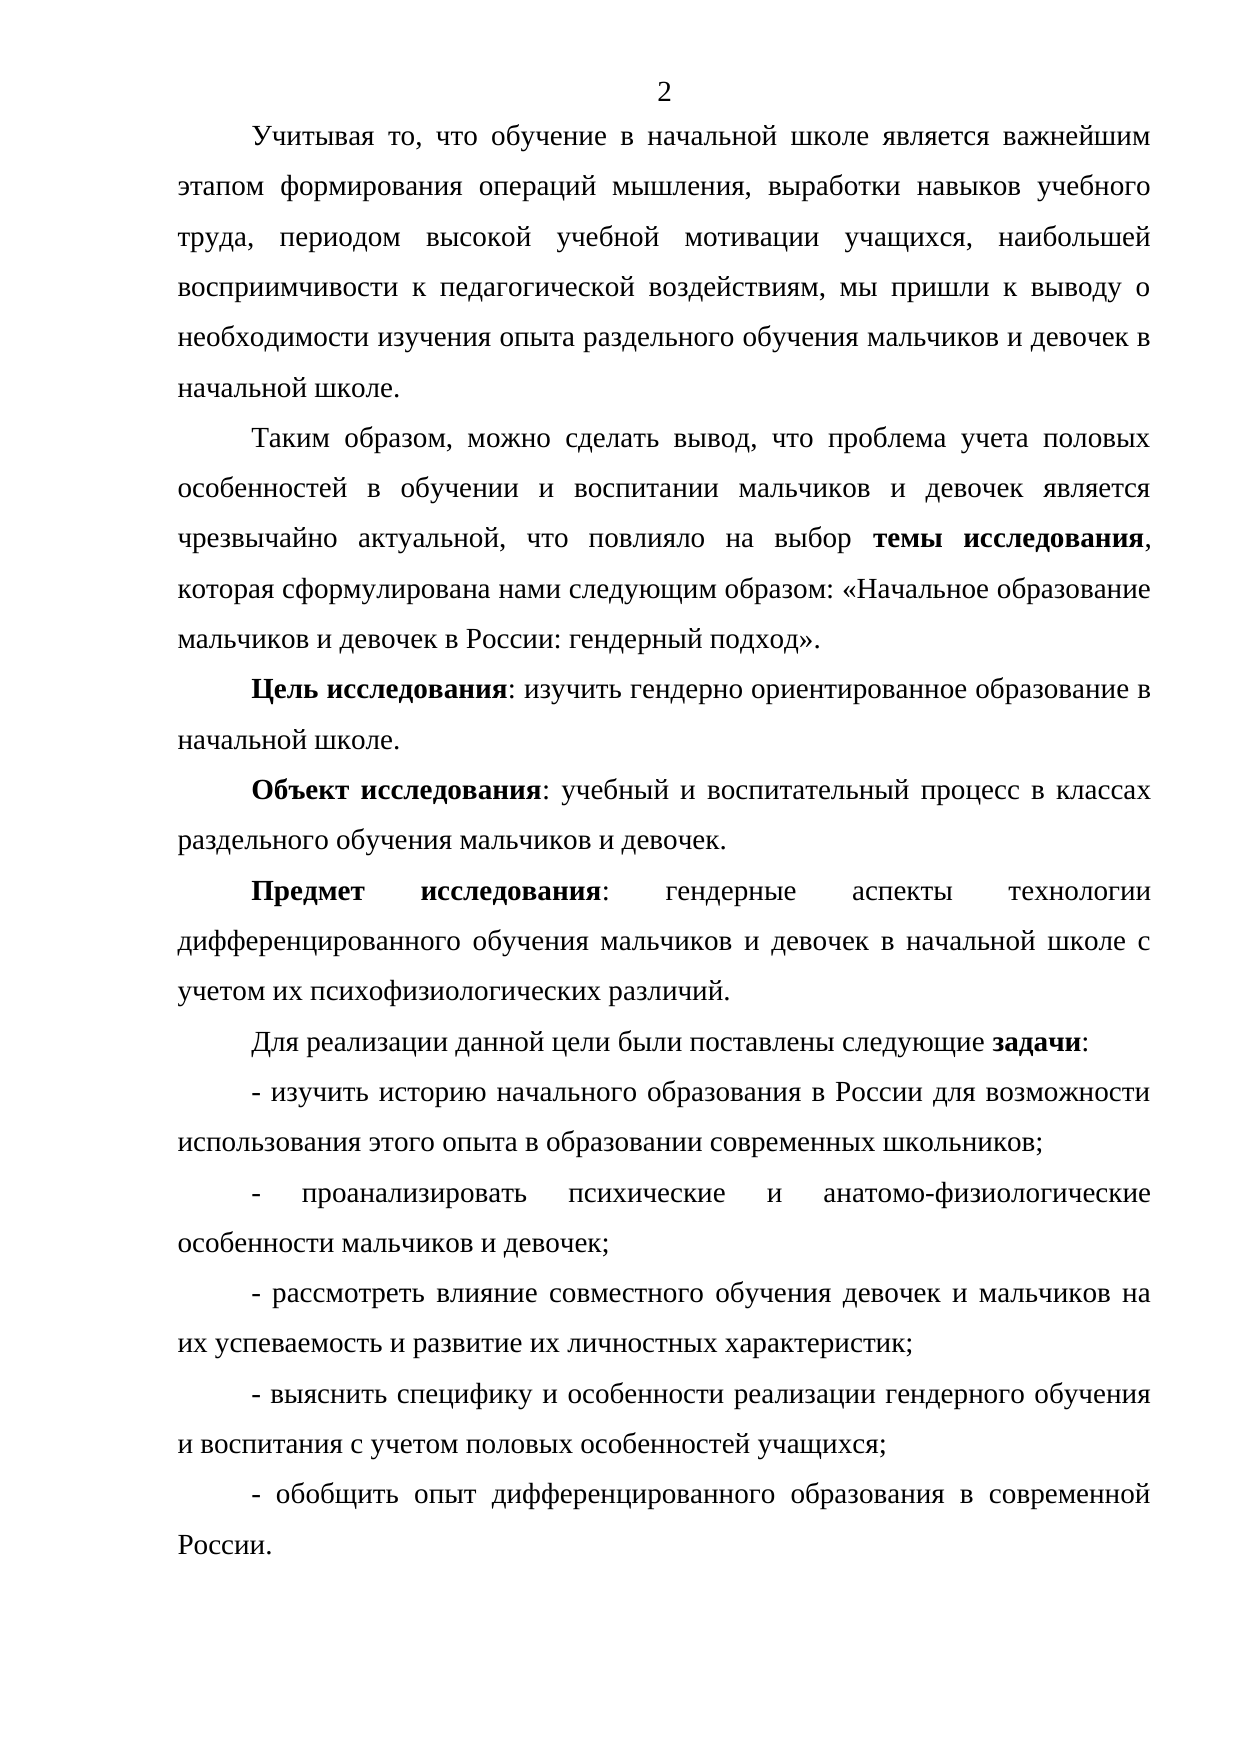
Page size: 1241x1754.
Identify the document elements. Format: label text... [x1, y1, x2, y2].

text - рассмотреть влияние совместного обучения девочек и мальчиков на их успеваемость и развитие их личностных характеристик; [177, 1275, 1152, 1359]
text Предмет исследования: гендерные аспекты технологии дифференцированного обучения мальчиков и девочек в начальной школе с учетом их психофизиологических различий. [177, 873, 1152, 1007]
text Таким образом, можно сделать вывод, что проблема учета половых особенностей в обучении и воспитании мальчиков и девочек является чрезвычайно актуальной, что повлияло на выбор темы исследования, которая сформулирована нами следующим образом: «Начальное образование мальчиков и девочек в России: гендерный подход». [177, 420, 1152, 655]
text - обобщить опыт дифференцированного образования в современной России. [177, 1477, 1152, 1560]
text - выяснить специфику и особенности реализации гендерного обучения и воспитания с учетом половых особенностей учащихся; [177, 1376, 1152, 1460]
text Учитывая то, что обучение в начальной школе является важнейшим этапом формирования операций мышления, выработки навыков учебного труда, периодом высокой учебной мотивации учащихся, наибольшей восприимчивости к педагогической воздействиям, мы пришли к выводу о необходимости изучения опыта раздельного обучения мальчиков и девочек в начальной школе. [177, 118, 1152, 403]
text Для реализации данной цели были поставлены следующие задачи: [177, 1024, 1152, 1057]
text - проанализировать психические и анатомо-физиологические особенности мальчиков и девочек; [177, 1175, 1152, 1258]
text Объект исследования: учебный и воспитательный процесс в классах раздельного обучения мальчиков и девочек. [177, 772, 1152, 856]
text Цель исследования: изучить гендерно ориентированное образование в начальной школе. [177, 672, 1152, 755]
text - изучить историю начального образования в России для возможности использования этого опыта в образовании современных школьников; [177, 1074, 1152, 1158]
